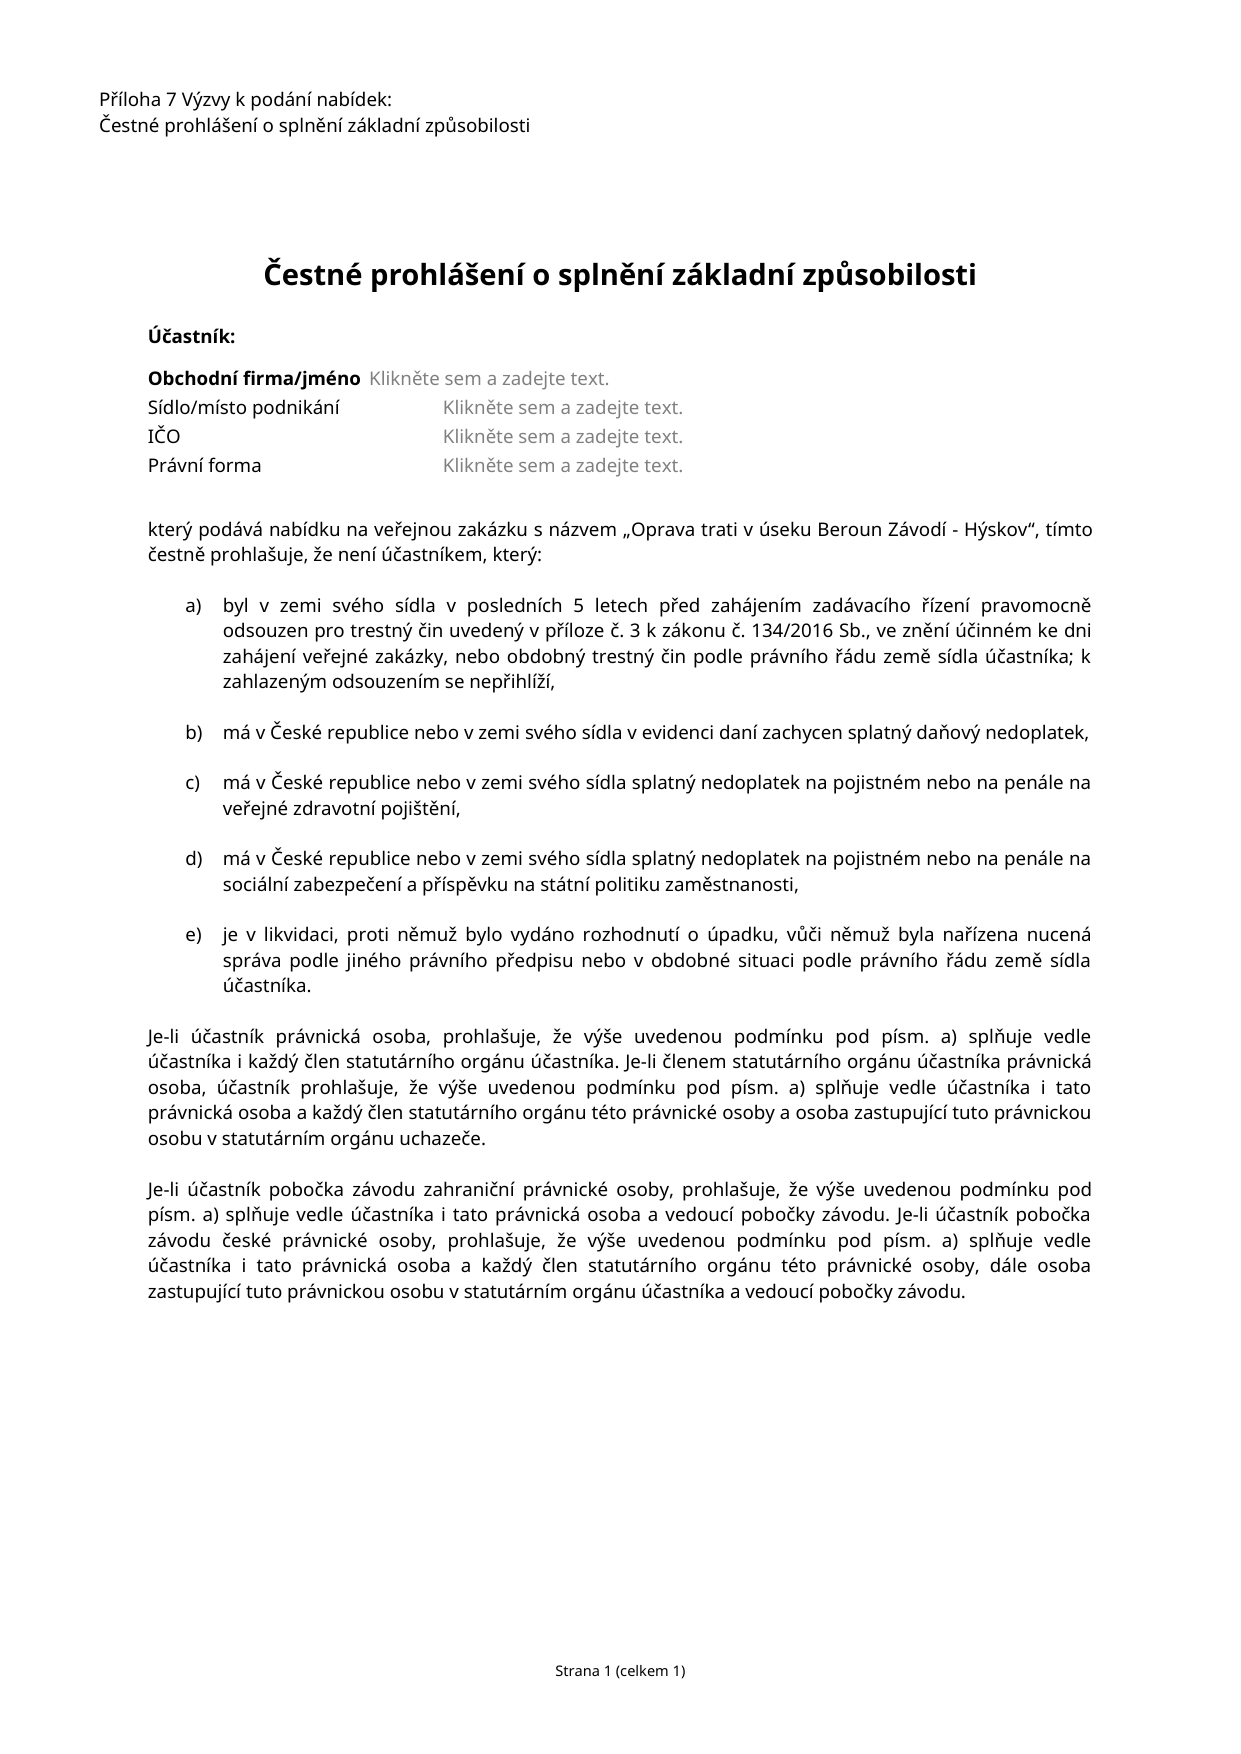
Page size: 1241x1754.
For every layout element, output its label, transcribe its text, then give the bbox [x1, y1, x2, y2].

text IČO [148, 420, 1093, 449]
list má v České republice nebo v zemi svého sídla splatný nedoplatek na pojistném nebo na penále na veřejné zdravotní pojištění, [185, 769, 1093, 821]
title Čestné prohlášení o splnění základní způsobilosti [148, 254, 1093, 293]
text Právní forma [148, 449, 1093, 478]
text Sídlo/místo podnikání [148, 391, 1093, 420]
list má v České republice nebo v zemi svého sídla splatný nedoplatek na pojistném nebo na penále na sociální zabezpečení a příspěvku na státní politiku zaměstnanosti, [185, 846, 1093, 897]
text který podává nabídku na veřejnou zakázku s názvem „Oprava trati v úseku Beroun Závodí - Hýskov“, tímto čestně prohlašuje, že není účastníkem, který: [148, 516, 1093, 567]
text Obchodní firma/jméno [148, 362, 1093, 391]
text Je-li účastník právnická osoba, prohlašuje, že výše uvedenou podmínku pod písm. a) splňuje vedle účastníka i každý člen statutárního orgánu účastníka. Je-li členem statutárního orgánu účastníka právnická osoba, účastník prohlašuje, že výše uvedenou podmínku pod písm. a) splňuje vedle účastníka i tato právnická osoba a každý člen statutárního orgánu této právnické osoby a osoba zastupující tuto právnickou osobu v statutárním orgánu uchazeče. [148, 1023, 1093, 1151]
list má v České republice nebo v zemi svého sídla v evidenci daní zachycen splatný daňový nedoplatek, [185, 719, 1093, 744]
text Je-li účastník pobočka závodu zahraniční právnické osoby, prohlašuje, že výše uvedenou podmínku pod písm. a) splňuje vedle účastníka i tato právnická osoba a vedoucí pobočky závodu. Je-li účastník pobočka závodu české právnické osoby, prohlašuje, že výše uvedenou podmínku pod písm. a) splňuje vedle účastníka i tato právnická osoba a každý člen statutárního orgánu této právnické osoby, dále osoba zastupující tuto právnickou osobu v statutárním orgánu účastníka a vedoucí pobočky závodu. [148, 1176, 1093, 1304]
list je v likvidaci, proti němuž bylo vydáno rozhodnutí o úpadku, vůči němuž byla nařízena nucená správa podle jiného právního předpisu nebo v obdobné situaci podle právního řádu země sídla účastníka. [185, 922, 1093, 998]
text Účastník: [148, 318, 1093, 349]
list byl v zemi svého sídla v posledních 5 letech před zahájením zadávacího řízení pravomocně odsouzen pro trestný čin uvedený v příloze č. 3 k zákonu č. 134/2016 Sb., ve znění účinném ke dni zahájení veřejné zakázky, nebo obdobný trestný čin podle právního řádu země sídla účastníka; k zahlazeným odsouzením se nepřihlíží, [185, 592, 1093, 694]
